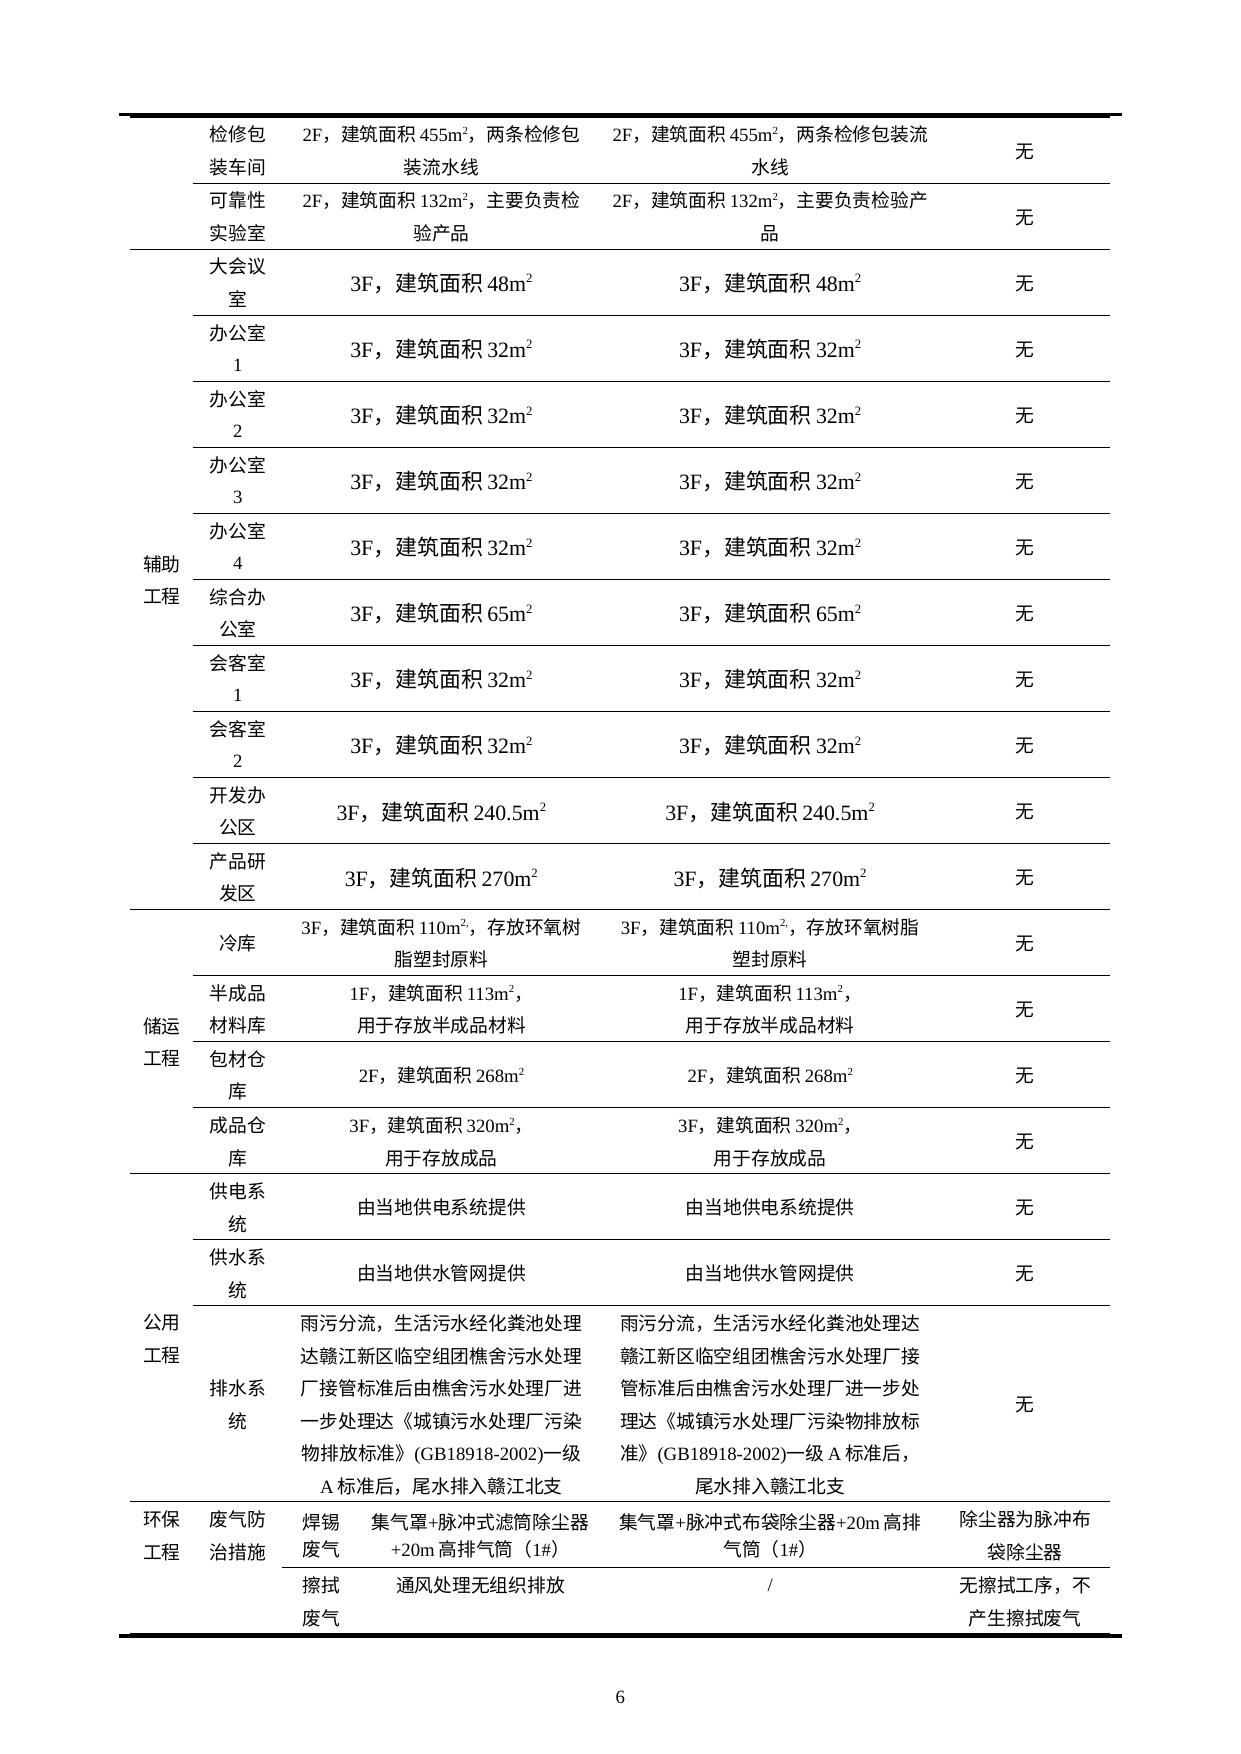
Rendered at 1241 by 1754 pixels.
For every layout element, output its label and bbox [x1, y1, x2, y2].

table_header [119, 116, 1122, 1634]
